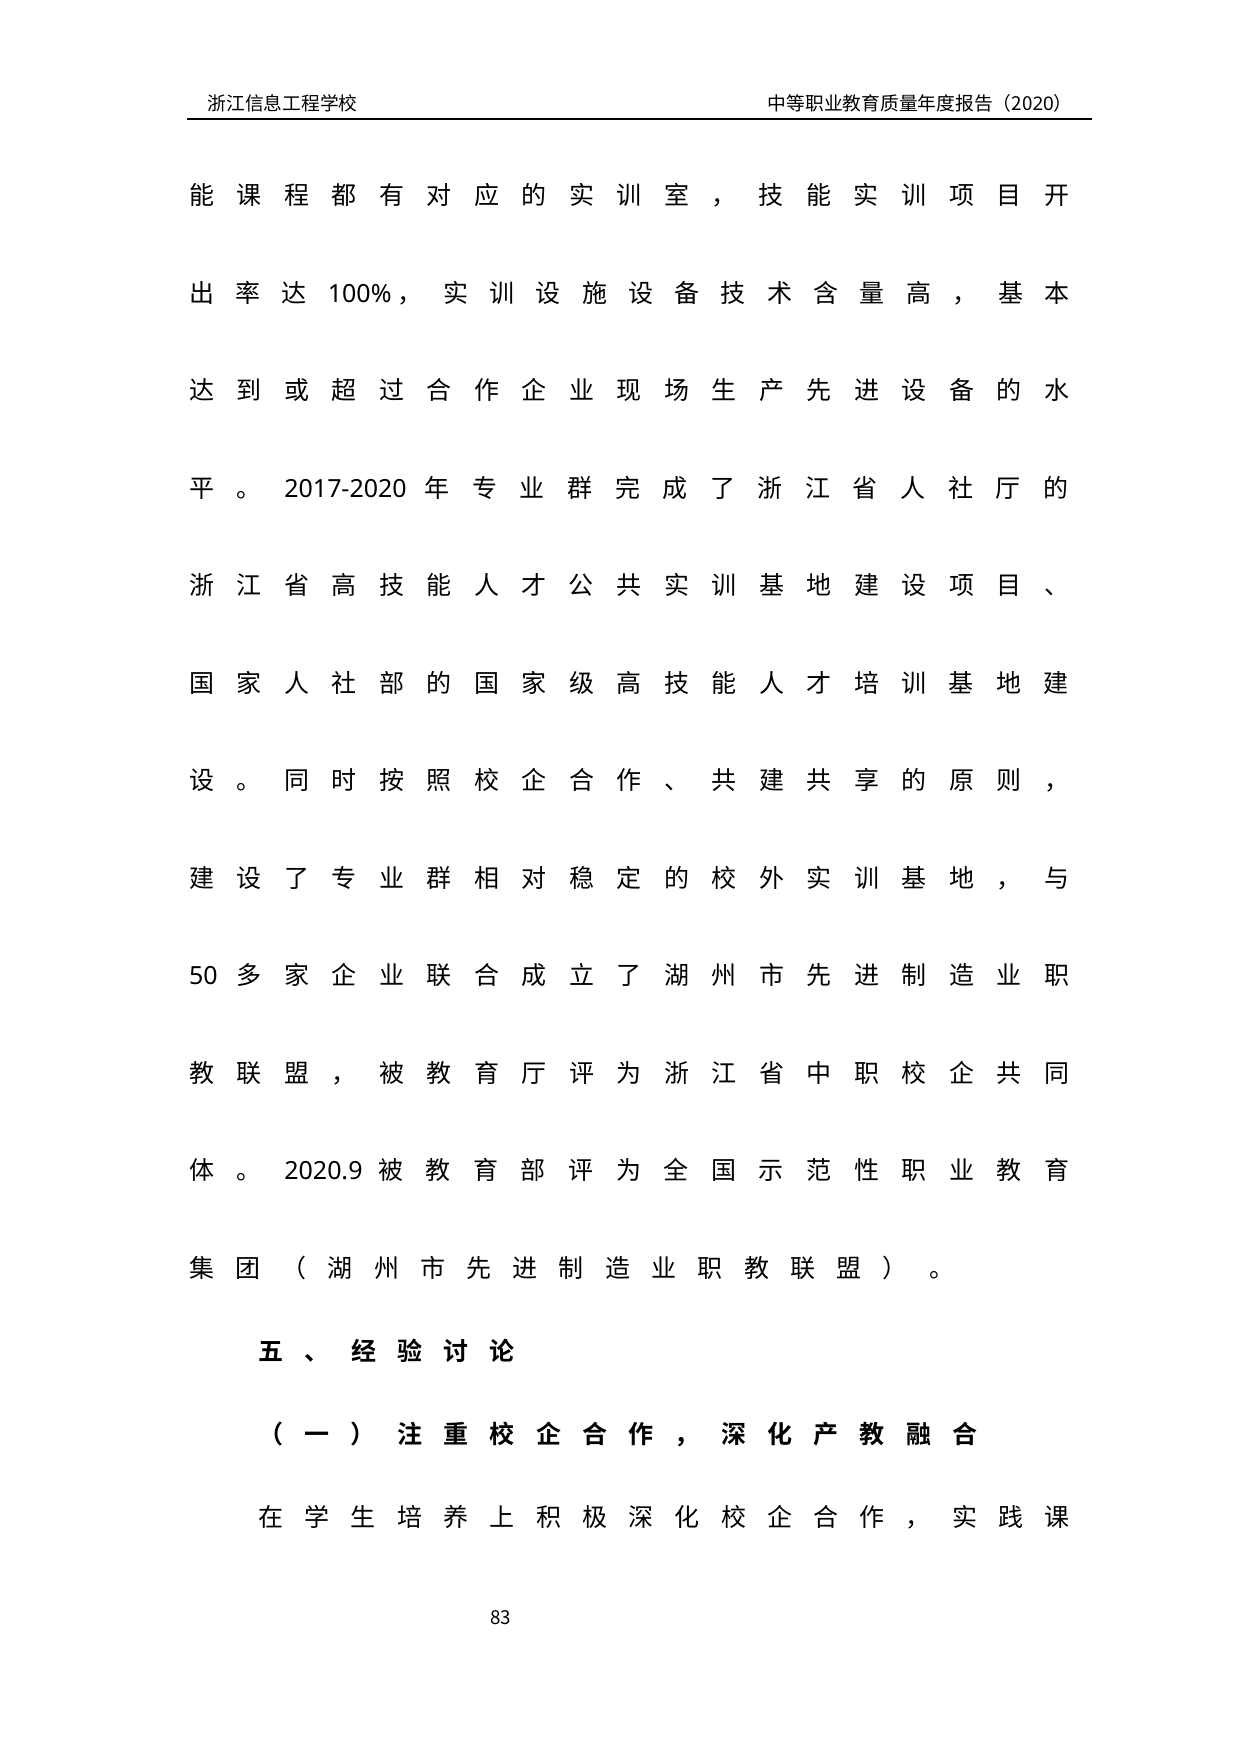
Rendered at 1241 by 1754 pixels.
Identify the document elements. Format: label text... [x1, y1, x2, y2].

text （一）注重校企合作，深化产教融合 [189, 1400, 1091, 1465]
text 五、经验讨论 [189, 1317, 1091, 1382]
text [189, 161, 1091, 1299]
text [189, 1483, 1091, 1548]
